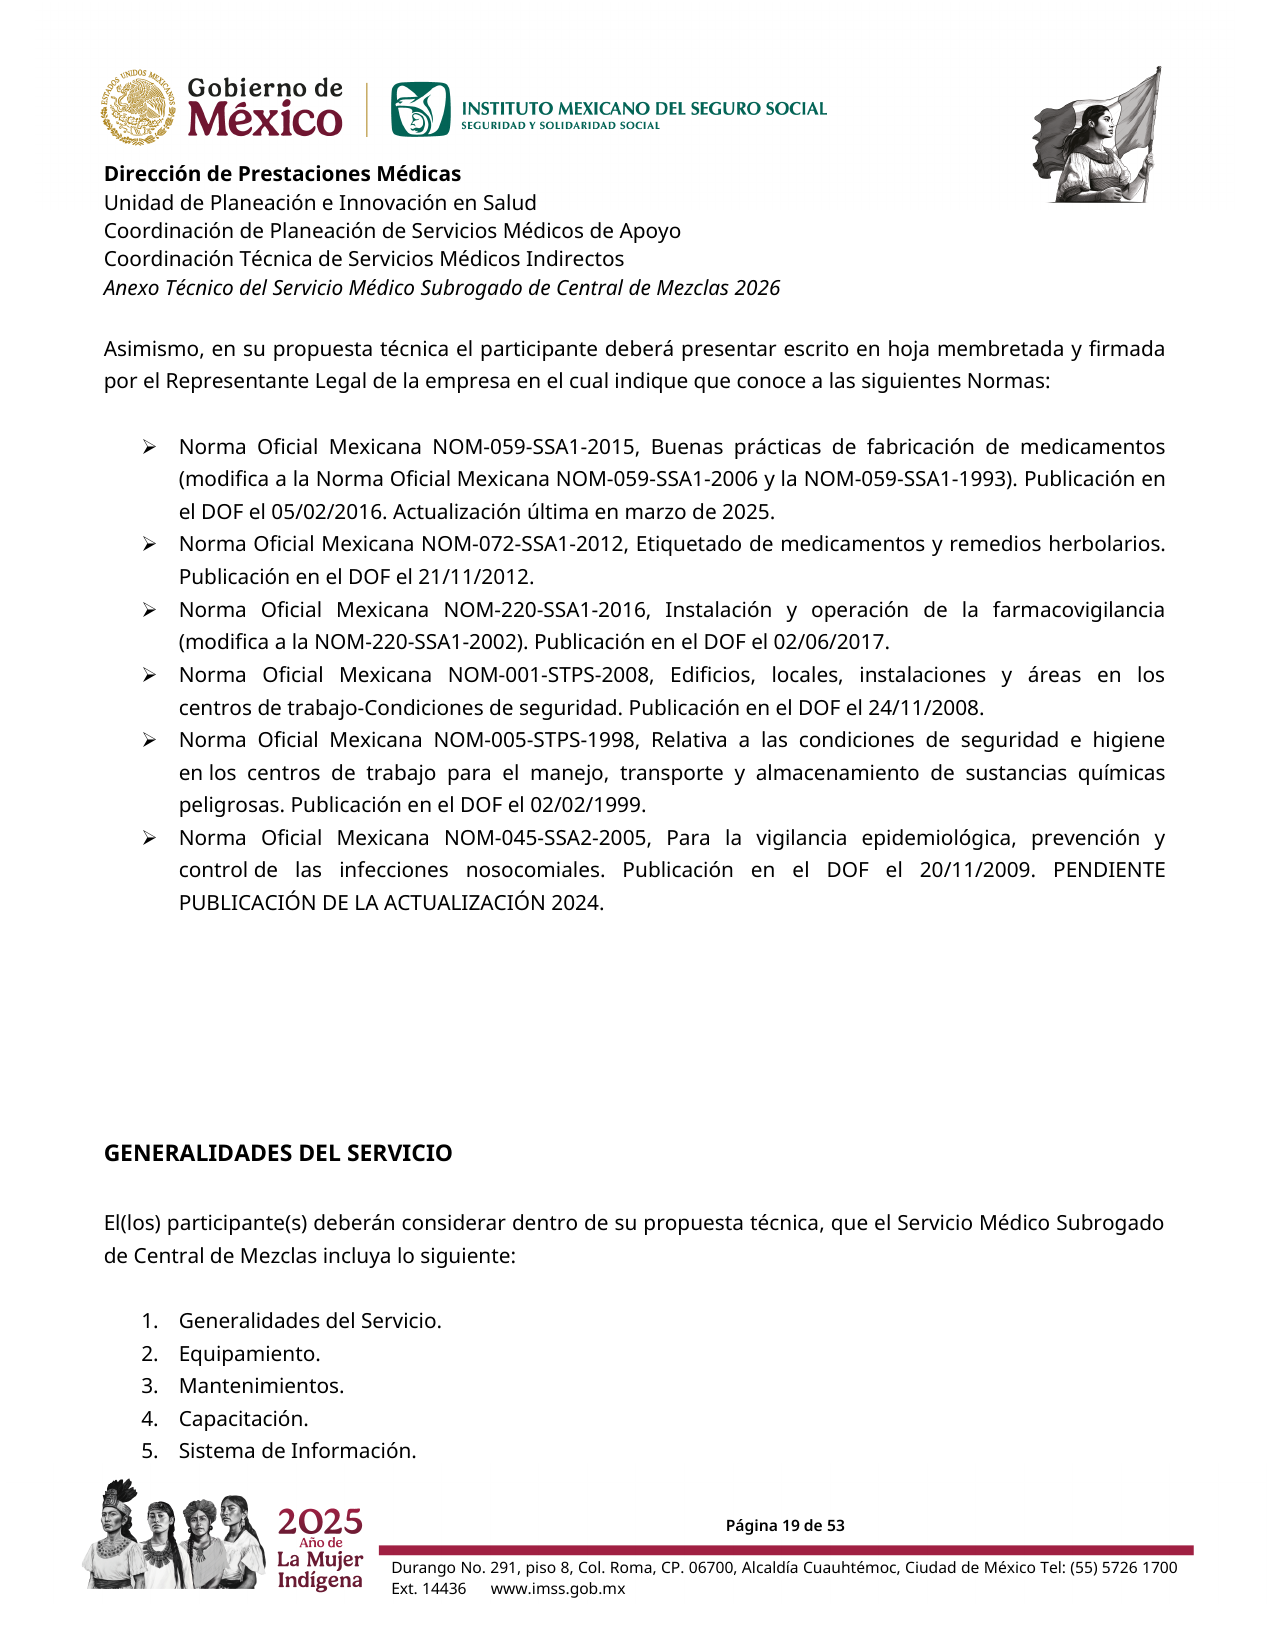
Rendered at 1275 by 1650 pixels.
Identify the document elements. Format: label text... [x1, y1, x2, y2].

picture [350, 200, 355, 210]
list Equipamiento. [141, 1339, 1167, 1367]
picture [243, 200, 248, 210]
picture [294, 200, 301, 209]
list Norma Oficial Mexicana NOM-059-SSA1-2015, Buenas prácticas de fabricación de medicamentos (modifica a la Norma Oficial Mexicana NOM-059-SSA1-2006 y la NOM-059-SSA1-1993). Publicación en el DOF el 05/02/2016. Actualización última en marzo de 2025. [141, 432, 1167, 525]
picture [6, 1463, 1267, 1604]
list Generalidades del Servicio. [141, 1306, 1167, 1334]
picture [468, 200, 473, 210]
list Norma Oficial Mexicana NOM-072-SSA1-2012, Etiquetado de medicamentos y remedios herbolarios. Publicación en el DOF el 21/11/2012. [141, 529, 1167, 591]
list Norma Oficial Mexicana NOM-220-SSA1-2016, Instalación y operación de la farmacovigilancia (modifica a la NOM-220-SSA1-2002). Publicación en el DOF el 02/06/2017. [141, 595, 1167, 656]
picture [438, 200, 443, 210]
list Sistema de Información. [141, 1437, 1167, 1465]
list Norma Oficial Mexicana NOM-001-STPS-2008, Edificios, locales, instalaciones y áreas en los centros de trabajo-Condiciones de seguridad. Publicación en el DOF el 24/11/2008. [141, 660, 1167, 721]
picture [363, 200, 368, 210]
list Mantenimientos. [141, 1371, 1167, 1400]
list Norma Oficial Mexicana NOM-005-STPS-1998, Relativa a las condiciones de seguridad e higiene en los centros de trabajo para el manejo, transporte y almacenamiento de sustancias químicas peligrosas. Publicación en el DOF el 02/02/1999. [141, 725, 1167, 819]
picture [374, 200, 381, 209]
picture [34, 2, 1235, 210]
text GENERALIDADES DEL SERVICIO [103, 1136, 1167, 1168]
picture [307, 200, 312, 210]
picture [425, 200, 432, 209]
picture [122, 200, 127, 210]
list Norma Oficial Mexicana NOM-045-SSA2-2005, Para la vigilancia epidemiológica, prevención y control de las infecciones nosocomiales. Publicación en el DOF el 20/11/2009. PENDIENTE PUBLICACIÓN DE LA ACTUALIZACIÓN 2024. [141, 823, 1167, 917]
list Capacitación. [141, 1404, 1167, 1432]
text Asimismo, en su propuesta técnica el participante deberá presentar escrito en hoja membretada y firmada por el Representante Legal de la empresa en el cual indique que conoce a las siguientes Normas: [103, 334, 1167, 395]
text El(los) participante(s) deberán considerar dentro de su propuesta técnica, que el Servicio Médico Subrogado de Central de Mezclas incluya lo siguiente: [103, 1208, 1167, 1269]
